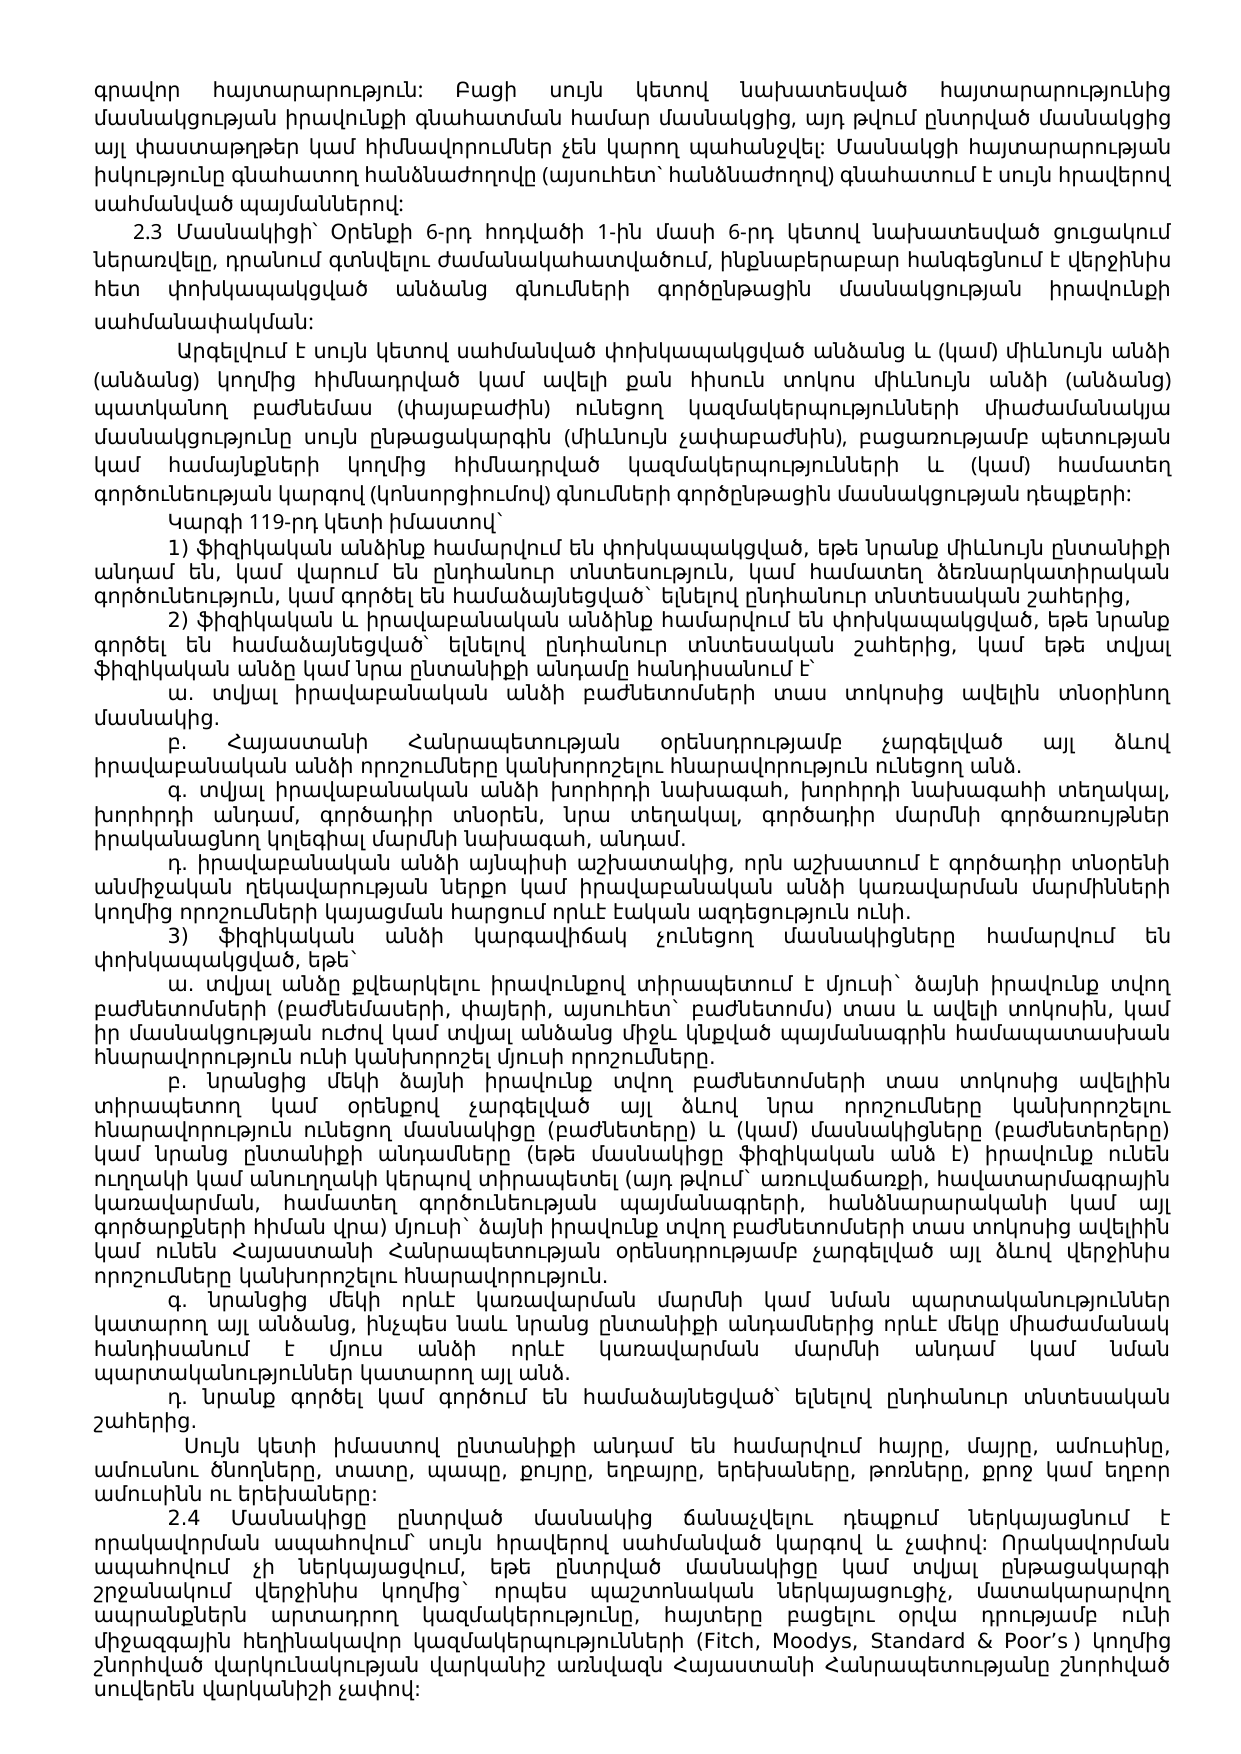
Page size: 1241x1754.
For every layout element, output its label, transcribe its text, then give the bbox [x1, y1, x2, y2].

text բ. Հայաստանի Հանրապետության օրենսդրությամբ չարգելված այլ ձևով իրավաբանական անձի որոշումները կանխորոշելու հնարավորություն ունեցող անձ. [94, 730, 1171, 778]
text Կարգի 119-րդ կետի իմաստով` [94, 507, 1171, 536]
text դ. իրավաբանական անձի այնպիսի աշխատակից, որն աշխատում է գործադիր տնօրենի անմիջական ղեկավարության ներքո կամ իրավաբանական անձի կառավարման մարմինների կողմից որոշումների կայացման հարցում որևէ էական ազդեցություն ունի. [94, 851, 1171, 924]
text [94, 75, 1171, 217]
text Սույն կետի իմաստով ընտանիքի անդամ են համարվում հայրը, մայրը, ամուսինը, ամուսնու ծնողները, տատը, պապը, քույրը, եղբայրը, երեխաները, թոռները, քրոջ կամ եղբոր ամուսինն ու երեխաները: [94, 1434, 1171, 1506]
text 2.4 Մասնակիցը ընտրված մասնակից ճանաչվելու դեպքում ներկայացնում է որակավորման ապահովում՝ սույն հրավերով սահմանված կարգով և չափով: Որակավորման ապահովում չի ներկայացվում, եթե ընտրված մասնակիցը կամ տվյալ ընթացակարգի շրջանակում վերջինիս կողմից` որպես պաշտոնական ներկայացուցիչ, մատակարարվող ապրանքներն արտադրող կազմակերությունը, հայտերը բացելու օրվա դրությամբ ունի միջազգային հեղինակավոր կազմակերպությունների (Fitch, Moodys, Standard & Poor’s ) կողմից շնորհված վարկունակության վարկանիշ առնվազն Հայաստանի Հանրապետությանը շնորհված սուվերեն վարկանիշի չափով: [94, 1506, 1171, 1702]
text 1) ֆիզիկական անձինք համարվում են փոխկապակցված, եթե նրանք միևնույն ընտանիքի անդամ են, կամ վարում են ընդհանուր տնտեսություն, կամ համատեղ ձեռնարկատիրական գործունեություն, կամ գործել են համաձայնեցված` ելնելով ընդհանուր տնտեսական շահերից, [94, 536, 1171, 608]
text գ. տվյալ իրավաբանական անձի խորհրդի նախագահ, խորհրդի նախագահի տեղակալ, խորհրդի անդամ, գործադիր տնօրեն, նրա տեղակալ, գործադիր մարմնի գործառույթներ իրականացնող կոլեգիալ մարմնի նախագահ, անդամ. [94, 778, 1171, 851]
text 2.3 Մասնակիցի՝ Օրենքի 6-րդ հոդվածի 1-ին մասի 6-րդ կետով նախատեսված ցուցակում ներառվելը, դրանում գտնվելու ժամանակահատվածում, ինքնաբերաբար հանգեցնում է վերջինիս հետ փոխկապակցված անձանց գնումների գործընթացին մասնակցության իրավունքի սահմանափակման: [94, 217, 1171, 337]
text գ. նրանցից մեկի որևէ կառավարման մարմնի կամ նման պարտականություններ կատարող այլ անձանց, ինչպես նաև նրանց ընտանիքի անդամներից որևէ մեկը միաժամանակ հանդիսանում է մյուս անձի որևէ կառավարման մարմնի անդամ կամ նման պարտականություններ կատարող այլ անձ. [94, 1288, 1171, 1385]
text 2) ֆիզիկական և իրավաբանական անձինք համարվում են փոխկապակցված, եթե նրանք գործել են համաձայնեցված՝ ելնելով ընդհանուր տնտեսական շահերից, կամ եթե տվյալ ֆիզիկական անձը կամ նրա ընտանիքի անդամը հանդիսանում է՝ [94, 608, 1171, 681]
text 3) ֆիզիկական անձի կարգավիճակ չունեցող մասնակիցները համարվում են փոխկապակցված, եթե` [94, 924, 1171, 972]
text ա. տվյալ անձը քվեարկելու իրավունքով տիրապետում է մյուսի` ձայնի իրավունք տվող բաժնետոմսերի (բաժնեմասերի, փայերի, այսուհետ` բաժնետոմս) տաս և ավելի տոկոսին, կամ իր մասնակցության ուժով կամ տվյալ անձանց միջև կնքված պայմանագրին համապատասխան հնարավորություն ունի կանխորոշել մյուսի որոշումները. [94, 972, 1171, 1069]
text դ. նրանք գործել կամ գործում են համաձայնեցված՝ ելնելով ընդհանուր տնտեսական շահերից. [94, 1385, 1171, 1434]
text Արգելվում է սույն կետով սահմանված փոխկապակցված անձանց և (կամ) միևնույն անձի (անձանց) կողմից հիմնադրված կամ ավելի քան հիսուն տոկոս միևնույն անձի (անձանց) պատկանող բաժնեմաս (փայաբաժին) ունեցող կազմակերպությունների միաժամանակյա մասնակցությունը սույն ընթացակարգին (միևնույն չափաբաժնին), բացառությամբ պետության կամ համայնքների կողմից հիմնադրված կազմակերպությունների և (կամ) համատեղ գործունեության կարգով (կոնսորցիումով) գնումների գործընթացին մասնակցության դեպքերի: [94, 337, 1171, 507]
text բ. նրանցից մեկի ձայնի իրավունք տվող բաժնետոմսերի տաս տոկոսից ավելիին տիրապետող կամ օրենքով չարգելված այլ ձևով նրա որոշումները կանխորոշելու հնարավորություն ունեցող մասնակիցը (բաժնետերը) և (կամ) մասնակիցները (բաժնետերերը) կամ նրանց ընտանիքի անդամները (եթե մասնակիցը ֆիզիկական անձ է) իրավունք ունեն ուղղակի կամ անուղղակի կերպով տիրապետել (այդ թվում` առուվաճառքի, հավատարմագրային կառավարման, համատեղ գործունեության պայմանագրերի, հանձնարարականի կամ այլ գործարքների հիման վրա) մյուսի` ձայնի իրավունք տվող բաժնետոմսերի տաս տոկոսից ավելիին կամ ունեն Հայաստանի Հանրապետության օրենսդրությամբ չարգելված այլ ձևով վերջինիս որոշումները կանխորոշելու հնարավորություն. [94, 1069, 1171, 1288]
text ա. տվյալ իրավաբանական անձի բաժնետոմսերի տաս տոկոսից ավելին տնօրինող մասնակից. [94, 681, 1171, 730]
